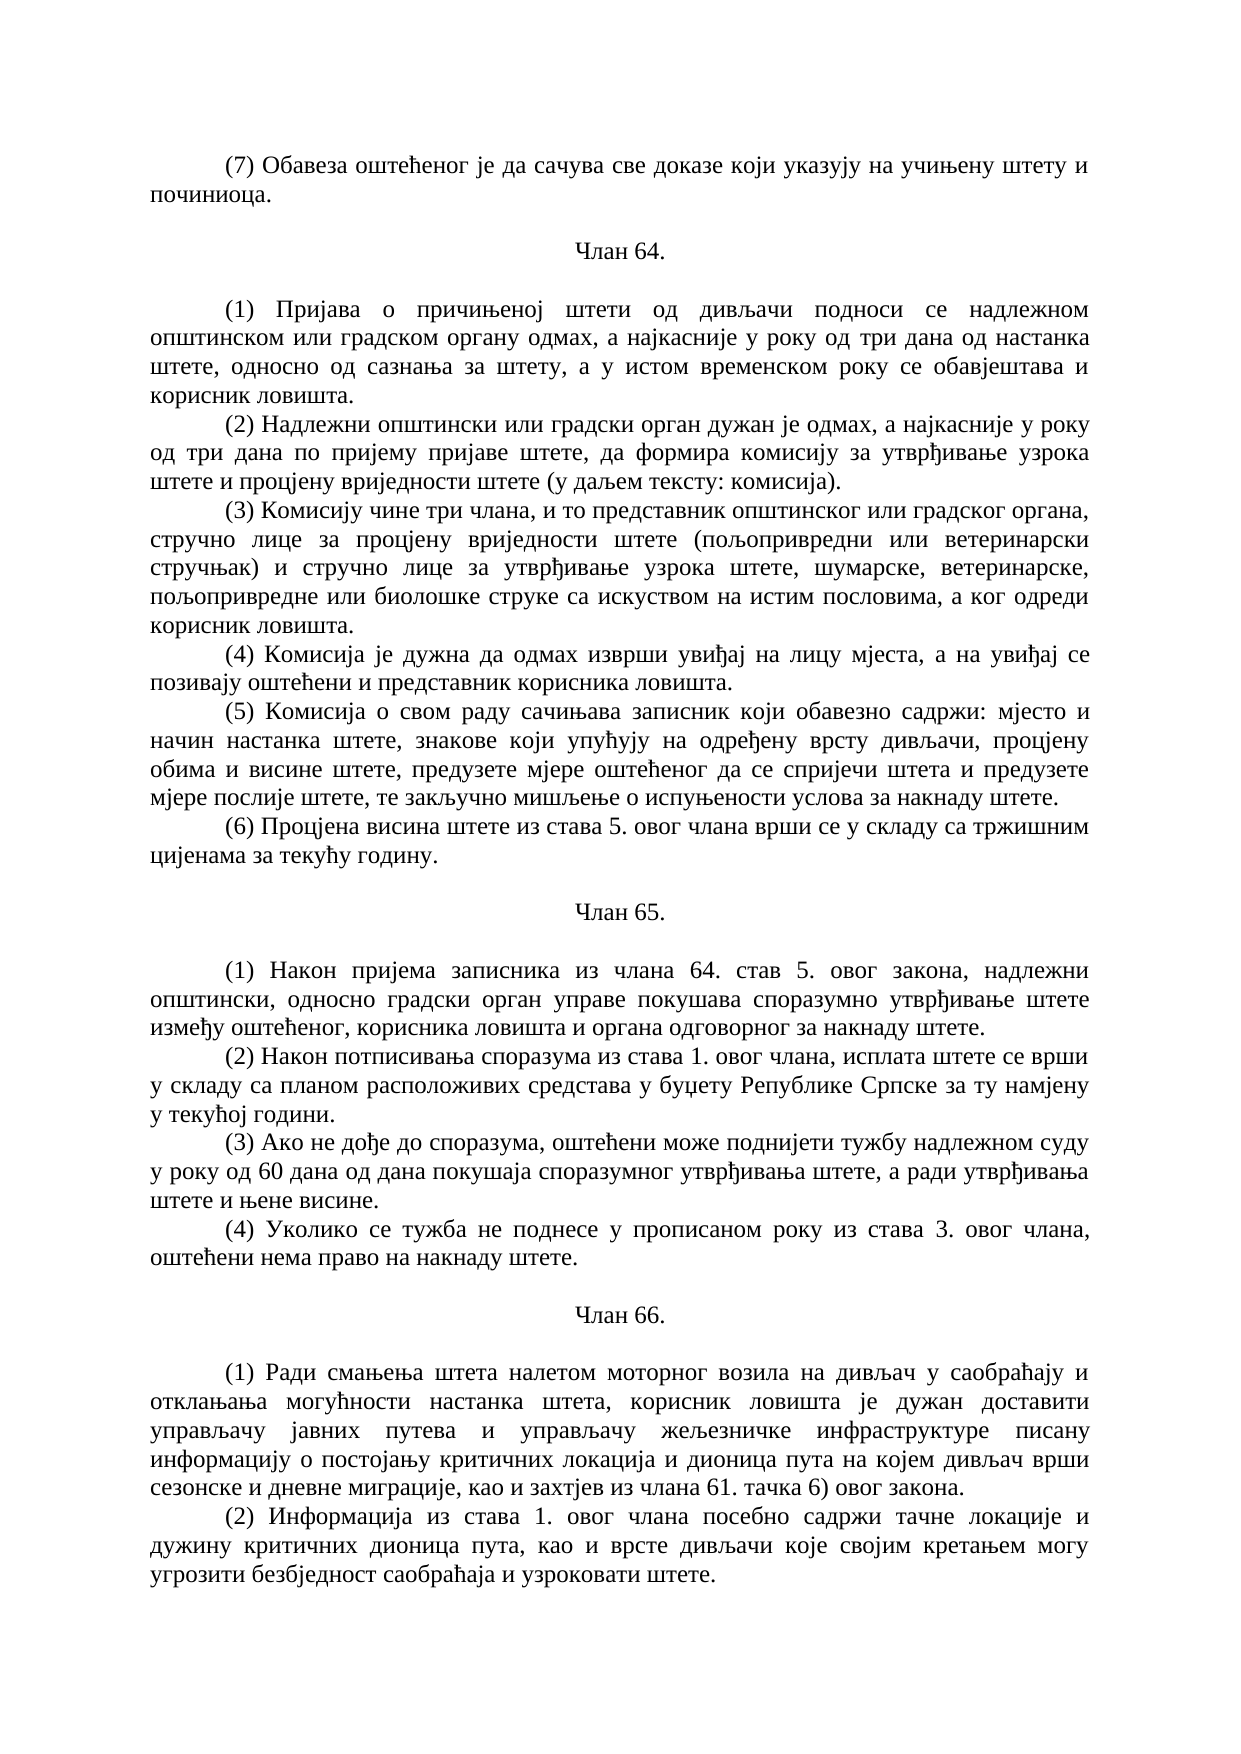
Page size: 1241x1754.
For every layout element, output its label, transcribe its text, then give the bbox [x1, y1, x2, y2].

text (3) Ако не дође до споразума, оштећени може поднијети тужбу надлежном суду у року од 60 дана од дана покушаја споразумног утврђивања штете, а ради утврђивања штете и њене висине. [150, 1127, 1090, 1214]
text Члан 66. [150, 1300, 1090, 1329]
text (2) Информација из става 1. овог члана посебно садржи тачне локације и дужину критичних дионица пута, као и врсте дивљачи које својим кретањем могу угрозити безбједност саобраћаја и узроковати штете. [150, 1501, 1090, 1587]
text (6) Процјена висина штете из става 5. овог члана врши се у складу са тржишним цијенама за текућу годину. [150, 811, 1090, 869]
text (5) Комисија o свом раду сачињава записник који обавезно садржи: мјесто и начин настанка штете, знакове који упућују на одређену врсту дивљачи, процјену обима и висине штете, предузете мјере оштећеног да се спријечи штета и предузете мјере послије штете, те закључно мишљење о испуњености услова за накнаду штете. [150, 696, 1090, 811]
text (1) Након пријема записника из члана 64. став 5. овог закона, надлежни општински, односно градски орган управе покушава споразумно утврђивање штете између оштећеног, корисника ловишта и органа одговорног за накнаду штете. [150, 955, 1090, 1041]
text (1) Ради смањења штета налетом моторног возила на дивљач у саобраћају и отклањања могућности настанка штета, корисник ловишта је дужан доставити управљачу јавних путева и управљачу жељезничке инфраструктуре писану информацију о постојању критичних локација и дионица пута на којем дивљач врши сезонске и дневне миграције, као и захтјев из члана 61. тачка 6) овог закона. [150, 1357, 1090, 1501]
text (2) Након потписивања споразума из става 1. овог члана, исплата штете се врши у складу са планом расположивих средстава у буџету Републике Српске за ту намјену у текућој години. [150, 1041, 1090, 1127]
text (7) Обавеза оштећеног је да сачува све доказе који указују на учињену штету и починиоца. [150, 150, 1090, 207]
text (3) Комисију чине три члана, и то представник општинског или градског органа, стручно лице за процјену вриједности штете (пољопривредни или ветеринарски стручњак) и стручно лице за утврђивање узрока штете, шумарске, ветеринарске, пољопривредне или биолошке струке са искуством на истим пословима, а ког одреди корисник ловишта. [150, 495, 1090, 639]
text (4) Уколико се тужба не поднесе у прописаном року из става 3. овог члана, оштећени нема право на накнаду штете. [150, 1214, 1090, 1271]
text Члан 65. [150, 897, 1090, 926]
text (4) Комисија је дужна да одмах изврши увиђај на лицу мјеста, а на увиђај се позивају оштећени и представник корисника ловишта. [150, 639, 1090, 696]
text (2) Надлежни општински или градски орган дужан је одмах, а најкасније у року од три дана по пријему пријаве штете, да формира комисију за утврђивање узрока штете и процјену вриједности штете (у даљем тексту: комисија). [150, 409, 1090, 495]
text Члан 64. [150, 236, 1090, 265]
text (1) Пријава о причињеној штети од дивљачи подноси се надлежном општинском или градском органу одмах, а најкасније у року од три дана од настанка штете, односно од сазнања за штету, а у истом временском року се обавјештава и корисник ловишта. [150, 294, 1090, 409]
